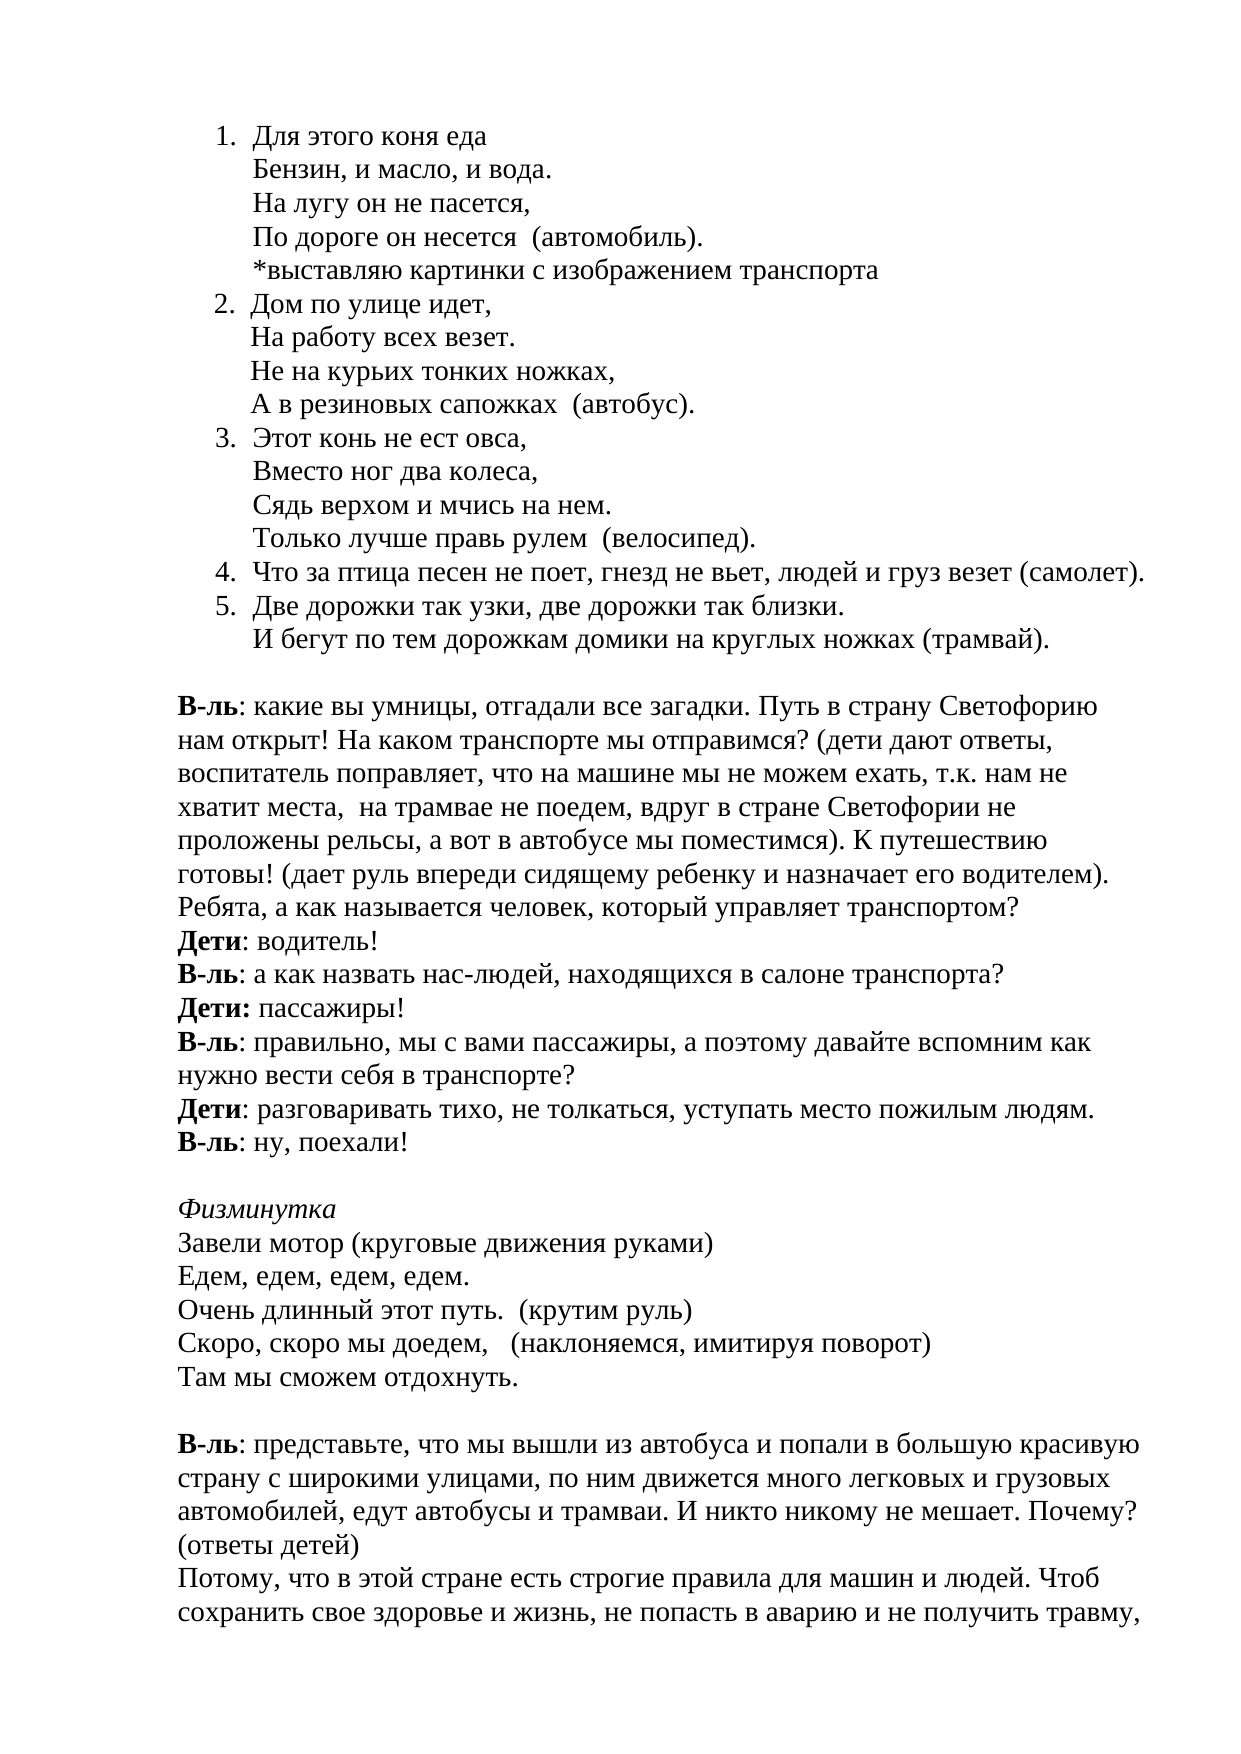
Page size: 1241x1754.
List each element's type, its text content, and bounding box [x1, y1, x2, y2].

text Дети: пассажиры! [177, 990, 1152, 1024]
text Дети: разговаривать тихо, не толкаться, уступать место пожилым людям. [177, 1091, 1152, 1124]
list Что за птица песен не поет, гнезд не вьет, людей и груз везет (самолет). [215, 554, 1152, 588]
text Бензин, и масло, и вода. [252, 152, 1152, 185]
text На лугу он не пасется, [252, 185, 1152, 219]
list Для этого коня еда [215, 118, 1152, 152]
text Вместо ног два колеса, [252, 453, 1152, 487]
text Завели мотор (круговые движения руками) [177, 1225, 1152, 1258]
text Скоро, скоро мы доедем, (наклоняемся, имитируя поворот) [177, 1326, 1152, 1359]
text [177, 1560, 1152, 1627]
text И бегут по тем дорожкам домики на круглых ножках (трамвай). [252, 621, 1152, 655]
text Только лучше правь рулем (велосипед). [252, 521, 1152, 554]
text По дороге он несется (автомобиль). [252, 219, 1152, 252]
text Очень длинный этот путь. (крутим руль) [177, 1292, 1152, 1326]
text А в резиновых сапожках (автобус). [177, 386, 1152, 420]
list Две дорожки так узки, две дорожки так близки. [215, 588, 1152, 621]
text В-ль: какие вы умницы, отгадали все загадки. Путь в страну Светофорию нам открыт! На каком транспорте мы отправимся? (дети дают ответы, воспитатель поправляет, что на машине мы не можем ехать, т.к. нам не хватит места, на трамвае не поедем, вдруг в стране Светофории не проложены рельсы, а вот в автобусе мы поместимся). К путешествию готовы! (дает руль впереди сидящему ребенку и назначает его водителем). [177, 688, 1152, 889]
text *выставляю картинки с изображением транспорта [252, 252, 1152, 286]
text Сядь верхом и мчись на нем. [252, 487, 1152, 521]
text Дети: водитель! [177, 923, 1152, 957]
text 2. Дом по улице идет, [177, 286, 1152, 319]
text В-ль: представьте, что мы вышли из автобуса и попали в большую красивую страну с широкими улицами, по ним движется много легковых и грузовых автомобилей, едут автобусы и трамваи. И никто никому не мешает. Почему? (ответы детей) [177, 1426, 1152, 1560]
text На работу всех везет. [177, 319, 1152, 353]
text Ребята, а как называется человек, который управляет транспортом? [177, 889, 1152, 923]
text Физминутка [177, 1191, 1152, 1225]
text Не на курьих тонких ножках, [177, 353, 1152, 386]
text В-ль: а как назвать нас-людей, находящихся в салоне транспорта? [177, 957, 1152, 990]
text Едем, едем, едем, едем. [177, 1258, 1152, 1292]
text В-ль: правильно, мы с вами пассажиры, а поэтому давайте вспомним как нужно вести себя в транспорте? [177, 1024, 1152, 1091]
list Этот конь не ест овса, [215, 420, 1152, 453]
text В-ль: ну, поехали! [177, 1124, 1152, 1158]
text Там мы сможем отдохнуть. [177, 1359, 1152, 1393]
